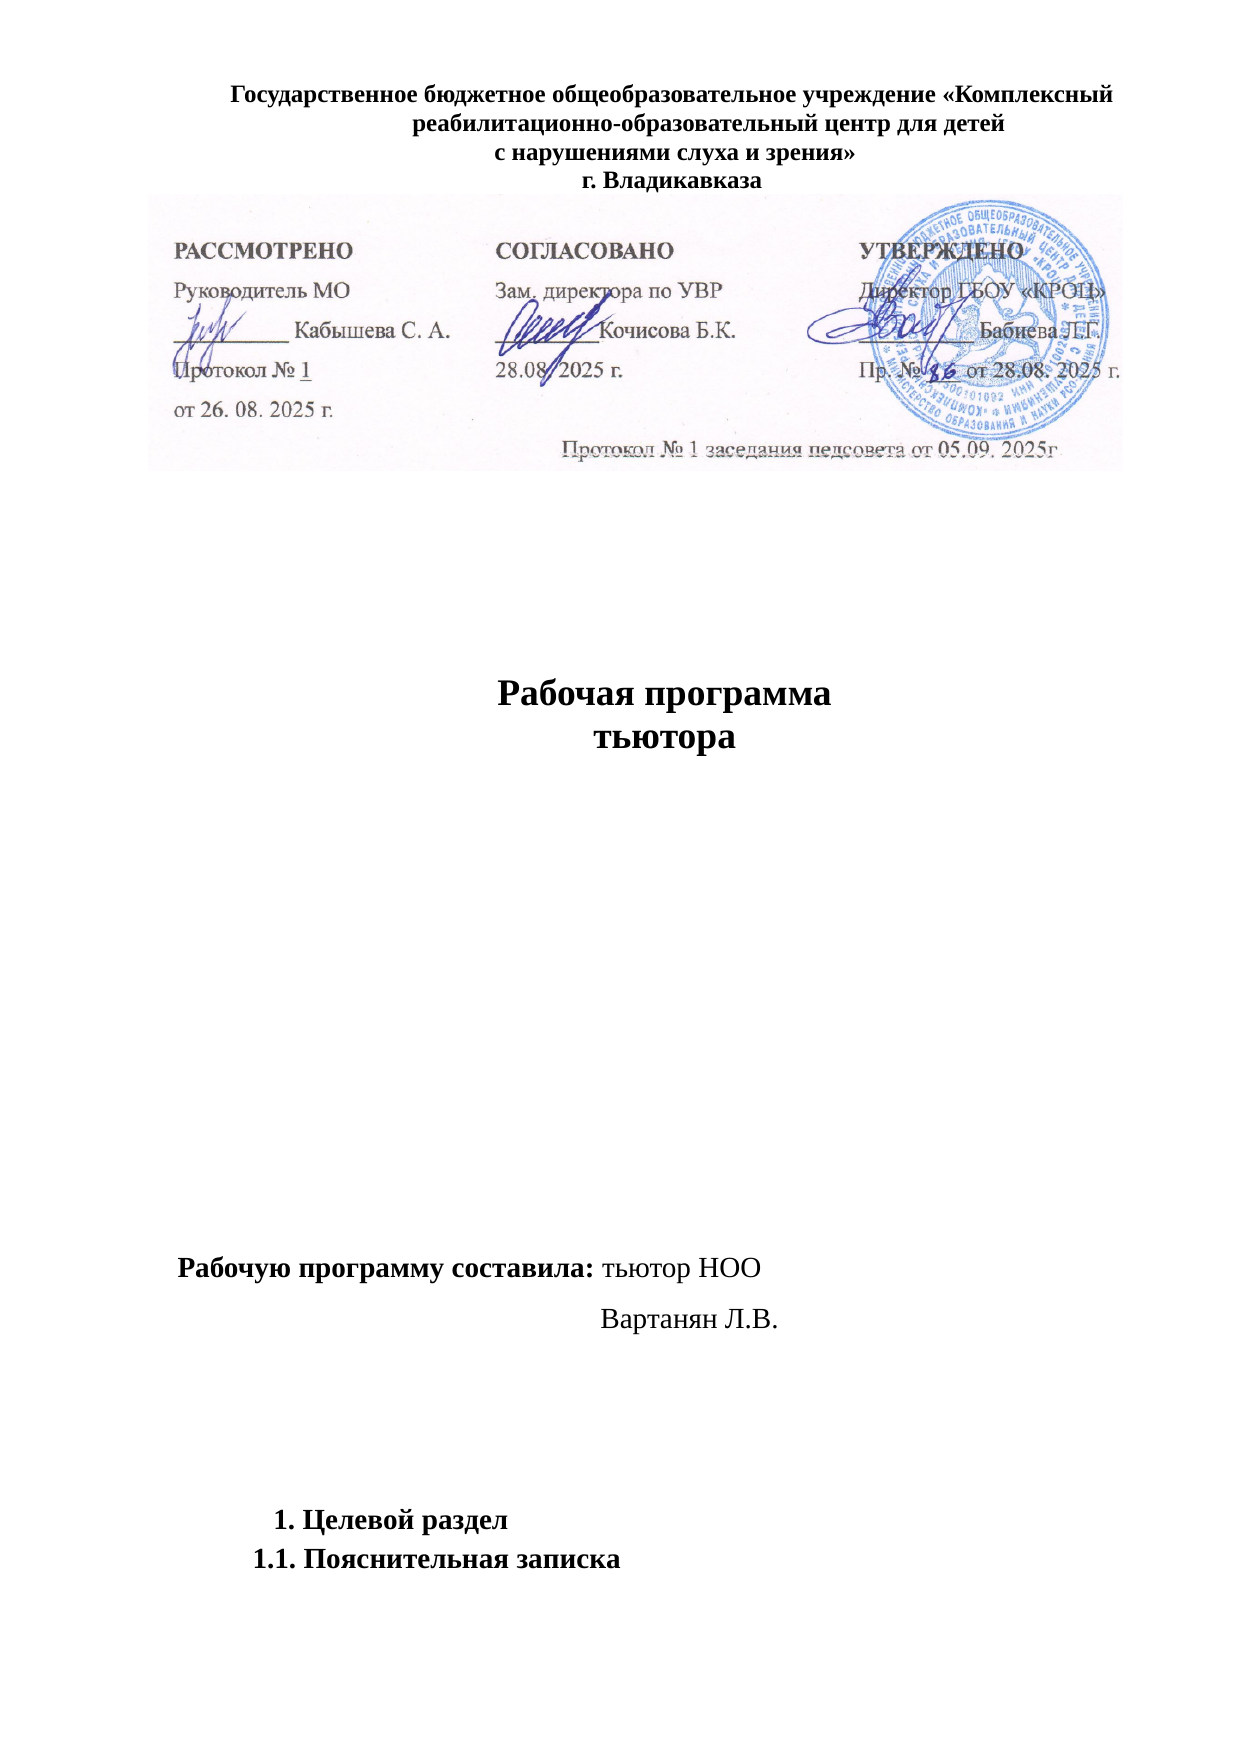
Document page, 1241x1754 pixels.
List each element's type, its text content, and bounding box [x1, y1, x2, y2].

text Государственное бюджетное общеобразовательное учреждение «Комплексный реабилитационно-образовательный центр для детей [177, 79, 1166, 137]
text тьютора [177, 714, 1152, 757]
subtitle 1. Целевой раздел [215, 1502, 1152, 1536]
text г. Владикавказа [177, 165, 1166, 194]
subtitle 1.1. Пояснительная записка [252, 1541, 1152, 1574]
text с нарушениями слуха и зрения» [177, 137, 1166, 165]
text Рабочая программа [177, 671, 1152, 714]
picture [147, 194, 1123, 471]
text Рабочую программу составила: тьютор НОО [177, 1251, 1152, 1284]
text Вартанян Л.В. [177, 1301, 1152, 1334]
